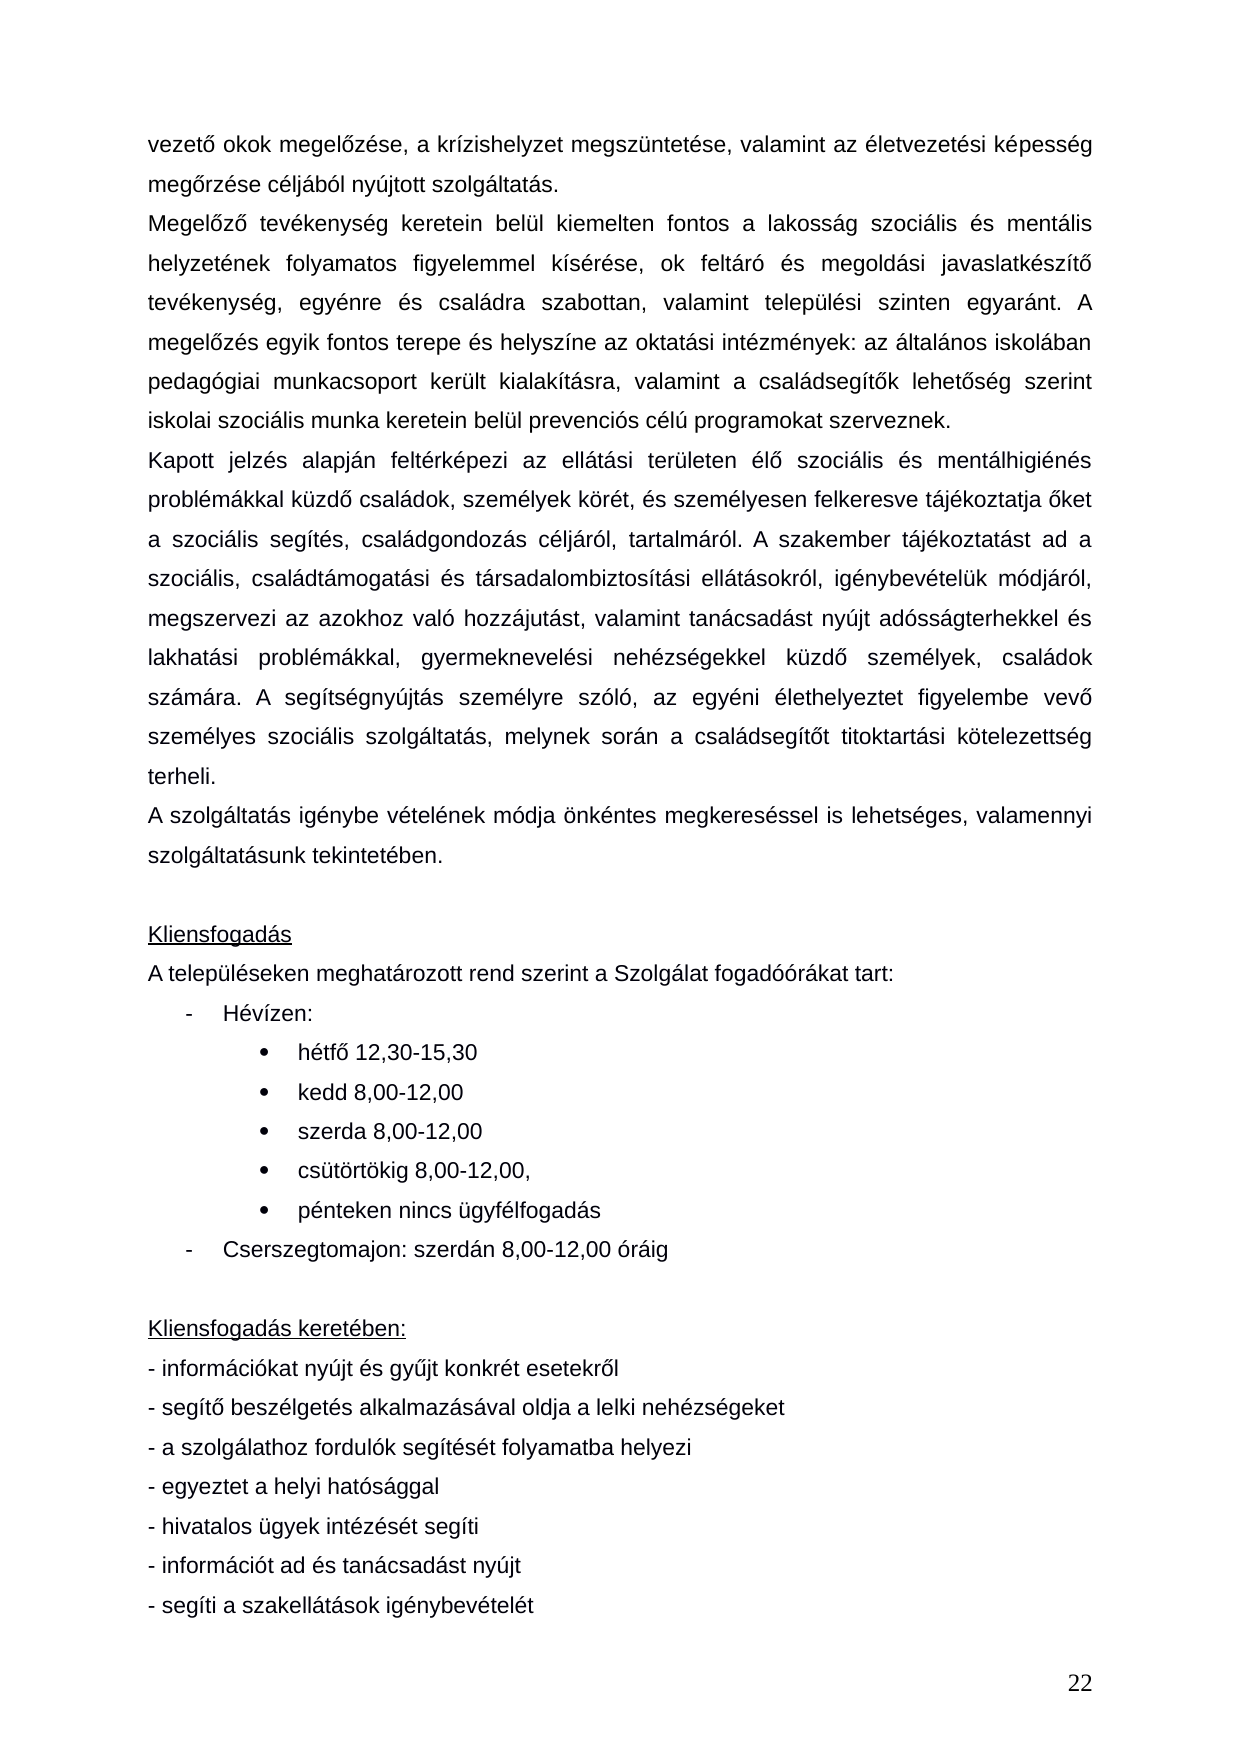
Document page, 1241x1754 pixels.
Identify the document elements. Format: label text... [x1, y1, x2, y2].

text A településeken meghatározott rend szerint a Szolgálat fogadóórákat tart: [148, 960, 1093, 986]
text - a szolgálathoz fordulók segítését folyamatba helyezi [148, 1434, 1093, 1460]
text - segíti a szakellátások igénybevételét [148, 1592, 1093, 1618]
list kedd 8,00-12,00 [260, 1078, 1093, 1105]
list Hévízen: [185, 999, 1093, 1026]
text Kliensfogadás keretében: [148, 1315, 1093, 1342]
text - hivatalos ügyek intézését segíti [148, 1513, 1093, 1539]
text Kapott jelzés alapján feltérképezi az ellátási területen élő szociális és mentálhigiénés problémákkal küzdő családok, személyek körét, és személyesen felkeresve tájékoztatja őket a szociális segítés, családgondozás céljáról, tartalmáról. A szakember tájékoztatást ad a szociális, családtámogatási és társadalombiztosítási ellátásokról, igénybevételük módjáról, megszervezi az azokhoz való hozzájutást, valamint tanácsadást nyújt adósságterhekkel és lakhatási problémákkal, gyermeknevelési nehézségekkel küzdő személyek, családok számára. A segítségnyújtás személyre szóló, az egyéni élethelyeztet figyelembe vevő személyes szociális szolgáltatás, melynek során a családsegítőt titoktartási kötelezettség terheli. [148, 447, 1093, 789]
text - információkat nyújt és gyűjt konkrét esetekről [148, 1355, 1093, 1381]
text - információt ad és tanácsadást nyújt [148, 1552, 1093, 1579]
list hétfő 12,30-15,30 [260, 1039, 1093, 1065]
list pénteken nincs ügyfélfogadás [260, 1197, 1093, 1223]
text Kliensfogadás [148, 921, 1093, 947]
list szerda 8,00-12,00 [260, 1118, 1093, 1144]
list csütörtökig 8,00-12,00, [260, 1157, 1093, 1184]
list Cserszegtomajon: szerdán 8,00-12,00 óráig [185, 1236, 1093, 1263]
text A szolgáltatás igénybe vételének módja önkéntes megkereséssel is lehetséges, valamennyi szolgáltatásunk tekintetében. [148, 802, 1093, 868]
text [148, 131, 1093, 197]
text - segítő beszélgetés alkalmazásával oldja a lelki nehézségeket [148, 1394, 1093, 1421]
text - egyeztet a helyi hatósággal [148, 1473, 1093, 1500]
text Megelőző tevékenység keretein belül kiemelten fontos a lakosság szociális és mentális helyzetének folyamatos figyelemmel kísérése, ok feltáró és megoldási javaslatkészítő tevékenység, egyénre és családra szabottan, valamint települési szinten egyaránt. A megelőzés egyik fontos terepe és helyszíne az oktatási intézmények: az általános iskolában pedagógiai munkacsoport került kialakításra, valamint a családsegítők lehetőség szerint iskolai szociális munka keretein belül prevenciós célú programokat szerveznek. [148, 210, 1093, 434]
